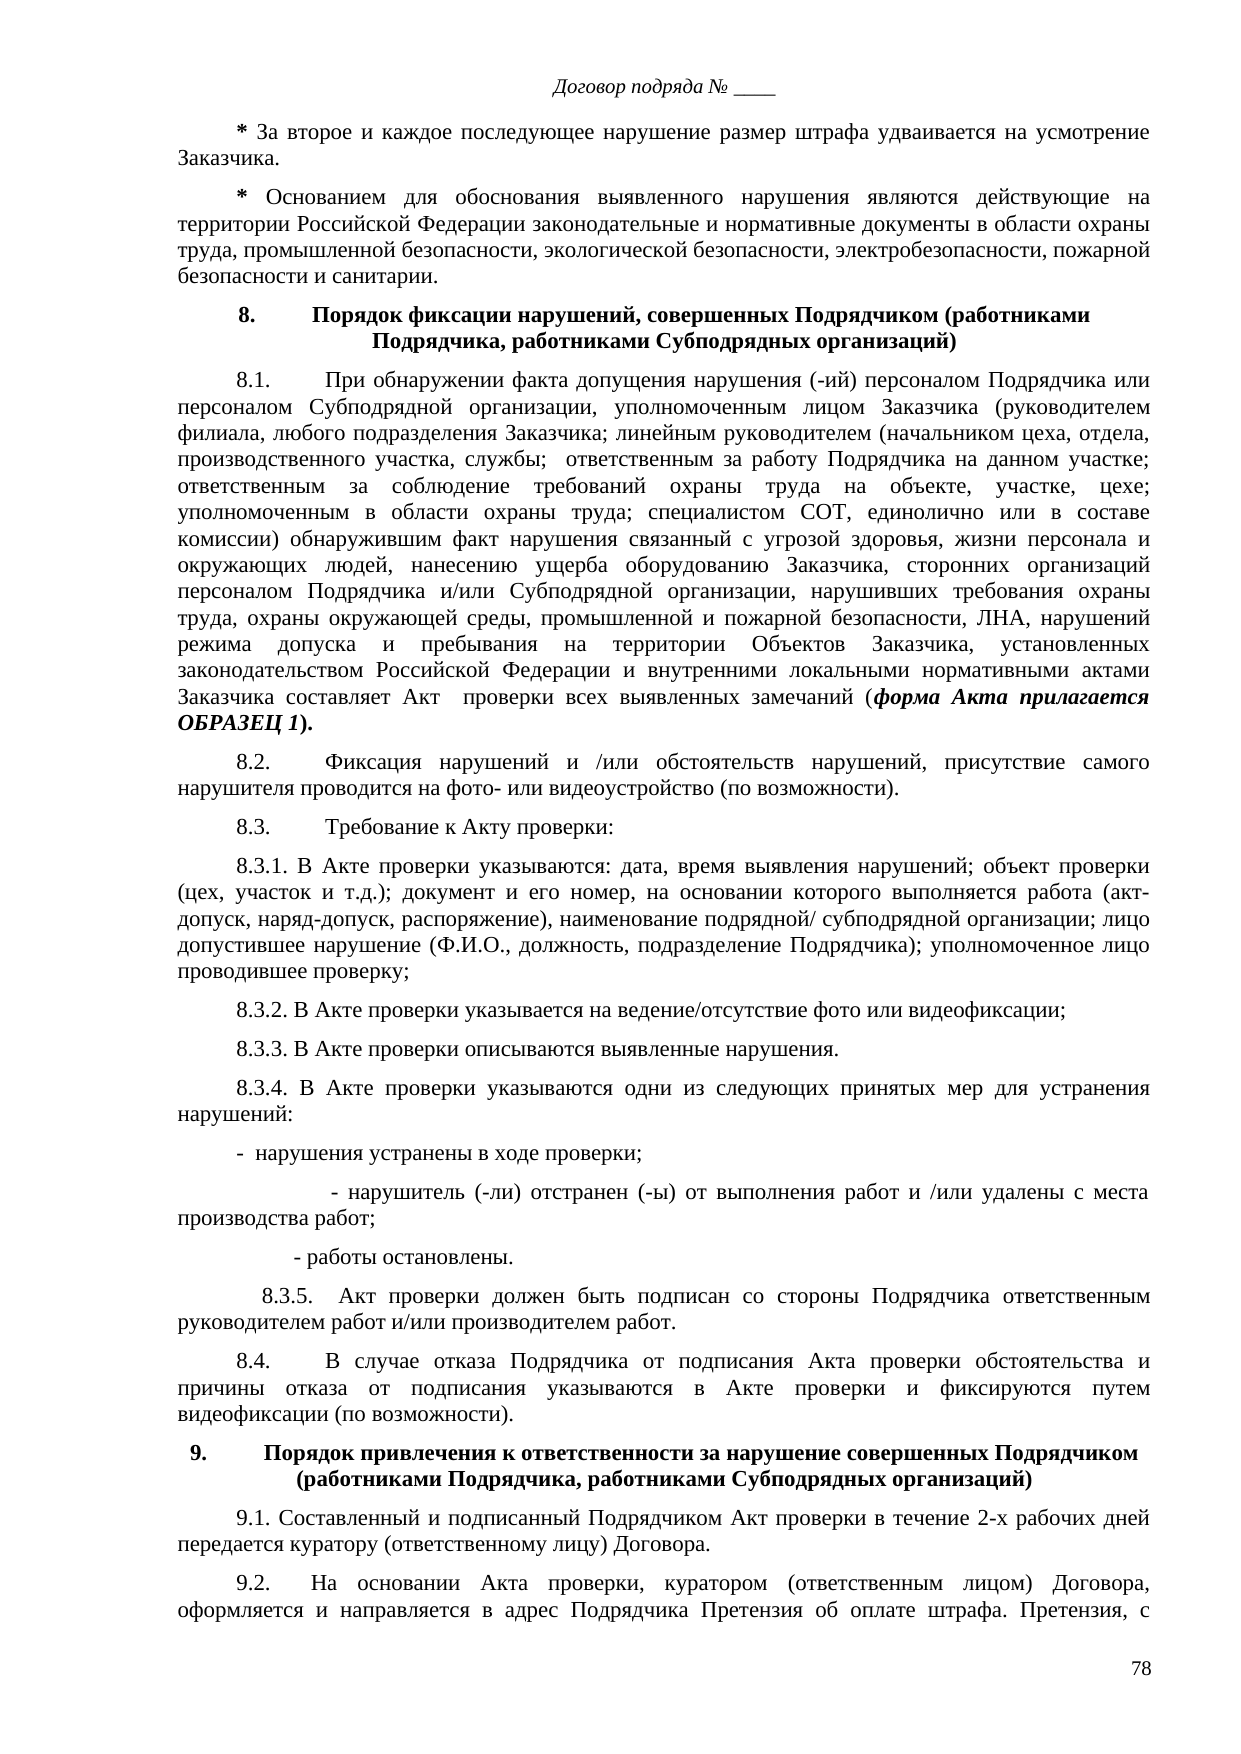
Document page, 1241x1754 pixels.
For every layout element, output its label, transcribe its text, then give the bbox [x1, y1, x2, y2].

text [177, 1569, 1152, 1622]
text 8.3.4. В Акте проверки указываются одни из следующих принятых мер для устранения нарушений: [177, 1074, 1152, 1127]
text 9.1. Составленный и подписанный Подрядчиком Акт проверки в течение 2-х рабочих дней передается куратору (ответственному лицу) Договора. [177, 1504, 1152, 1557]
text 8.3.5. Акт проверки должен быть подписан со стороны Подрядчика ответственным руководителем работ и/или производителем работ. [177, 1282, 1152, 1335]
list Требование к Акту проверки: [177, 813, 1152, 839]
list Фиксация нарушений и /или обстоятельств нарушений, присутствие самого нарушителя проводится на фото- или видеоустройство (по возможности). [177, 748, 1152, 801]
text 8.3.2. В Акте проверки указывается на ведение/отсутствие фото или видеофиксации; [177, 996, 1152, 1023]
list Порядок привлечения к ответственности за нарушение совершенных Подрядчиком (работниками Подрядчика, работниками Субподрядных организаций) [177, 1439, 1152, 1492]
text * За второе и каждое последующее нарушение размер штрафа удваивается на усмотрение Заказчика. [177, 118, 1152, 171]
text 8.3.1. В Акте проверки указываются: дата, время выявления нарушений; объект проверки (цех, участок и т.д.); документ и его номер, на основании которого выполняется работа (акт-допуск, наряд-допуск, распоряжение), наименование подрядной/ субподрядной организации; лицо допустившее нарушение (Ф.И.О., должность, подразделение Подрядчика); уполномоченное лицо проводившее проверку; [177, 852, 1152, 984]
text - нарушитель (-ли) отстранен (-ы) от выполнения работ и /или удалены с места производства работ; [177, 1178, 1152, 1231]
text - нарушения устранены в ходе проверки; [177, 1139, 1152, 1166]
text 8.3.3. В Акте проверки описываются выявленные нарушения. [177, 1035, 1152, 1061]
list Порядок фиксации нарушений, совершенных Подрядчиком (работниками Подрядчика, работниками Субподрядных организаций) [177, 301, 1152, 354]
list При обнаружении факта допущения нарушения (-ий) персоналом Подрядчика или персоналом Субподрядной организации, уполномоченным лицом Заказчика (руководителем филиала, любого подразделения Заказчика; линейным руководителем (начальником цеха, отдела, производственного участка, службы; ответственным за работу Подрядчика на данном участке; ответственным за соблюдение требований охраны труда на объекте, участке, цехе; уполномоченным в области охраны труда; специалистом СОТ, единолично или в составе комиссии) обнаружившим факт нарушения связанный с угрозой здоровья, жизни персонала и окружающих людей, нанесению ущерба оборудованию Заказчика, сторонних организаций персоналом Подрядчика и/или Субподрядной организации, нарушивших требования охраны труда, охраны окружающей среды, промышленной и пожарной безопасности, ЛНА, нарушений режима допуска и пребывания на территории Объектов Заказчика, установленных законодательством Российской Федерации и внутренними локальными нормативными актами Заказчика составляет Акт проверки всех выявленных замечаний (форма Акта прилагается ОБРАЗЕЦ 1). [177, 366, 1152, 735]
text - работы остановлены. [177, 1243, 1152, 1269]
list В случае отказа Подрядчика от подписания Акта проверки обстоятельства и причины отказа от подписания указываются в Акте проверки и фиксируются путем видеофиксации (по возможности). [177, 1347, 1152, 1426]
text * Основанием для обоснования выявленного нарушения являются действующие на территории Российской Федерации законодательные и нормативные документы в области охраны труда, промышленной безопасности, экологической безопасности, электробезопасности, пожарной безопасности и санитарии. [177, 183, 1152, 289]
